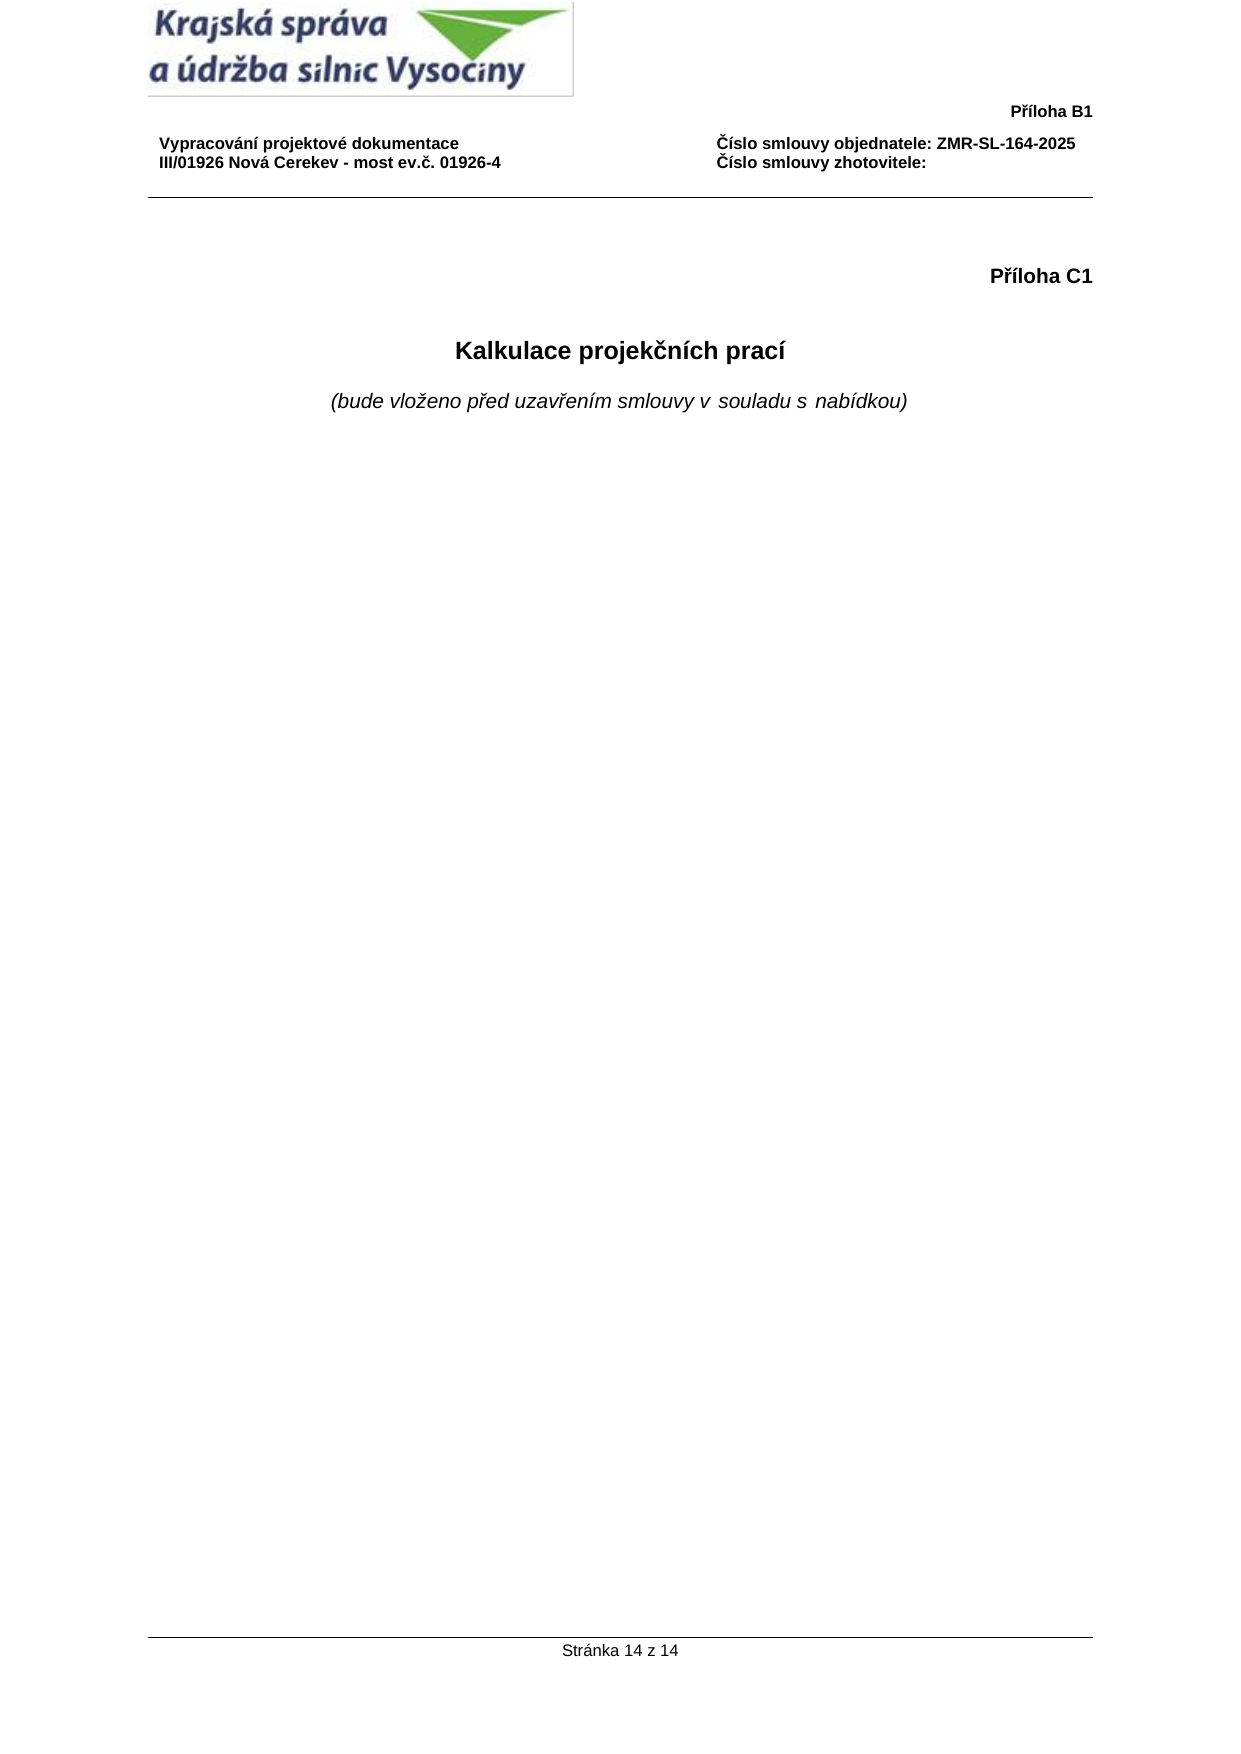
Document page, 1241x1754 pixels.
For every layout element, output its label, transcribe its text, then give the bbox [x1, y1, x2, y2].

picture [147, 2, 574, 98]
text Příloha C1 [148, 264, 1093, 288]
text Kalkulace projekčních prací [148, 336, 1093, 365]
text (bude vloženo před uzavřením smlouvy v souladu s nabídkou) [148, 389, 1093, 413]
